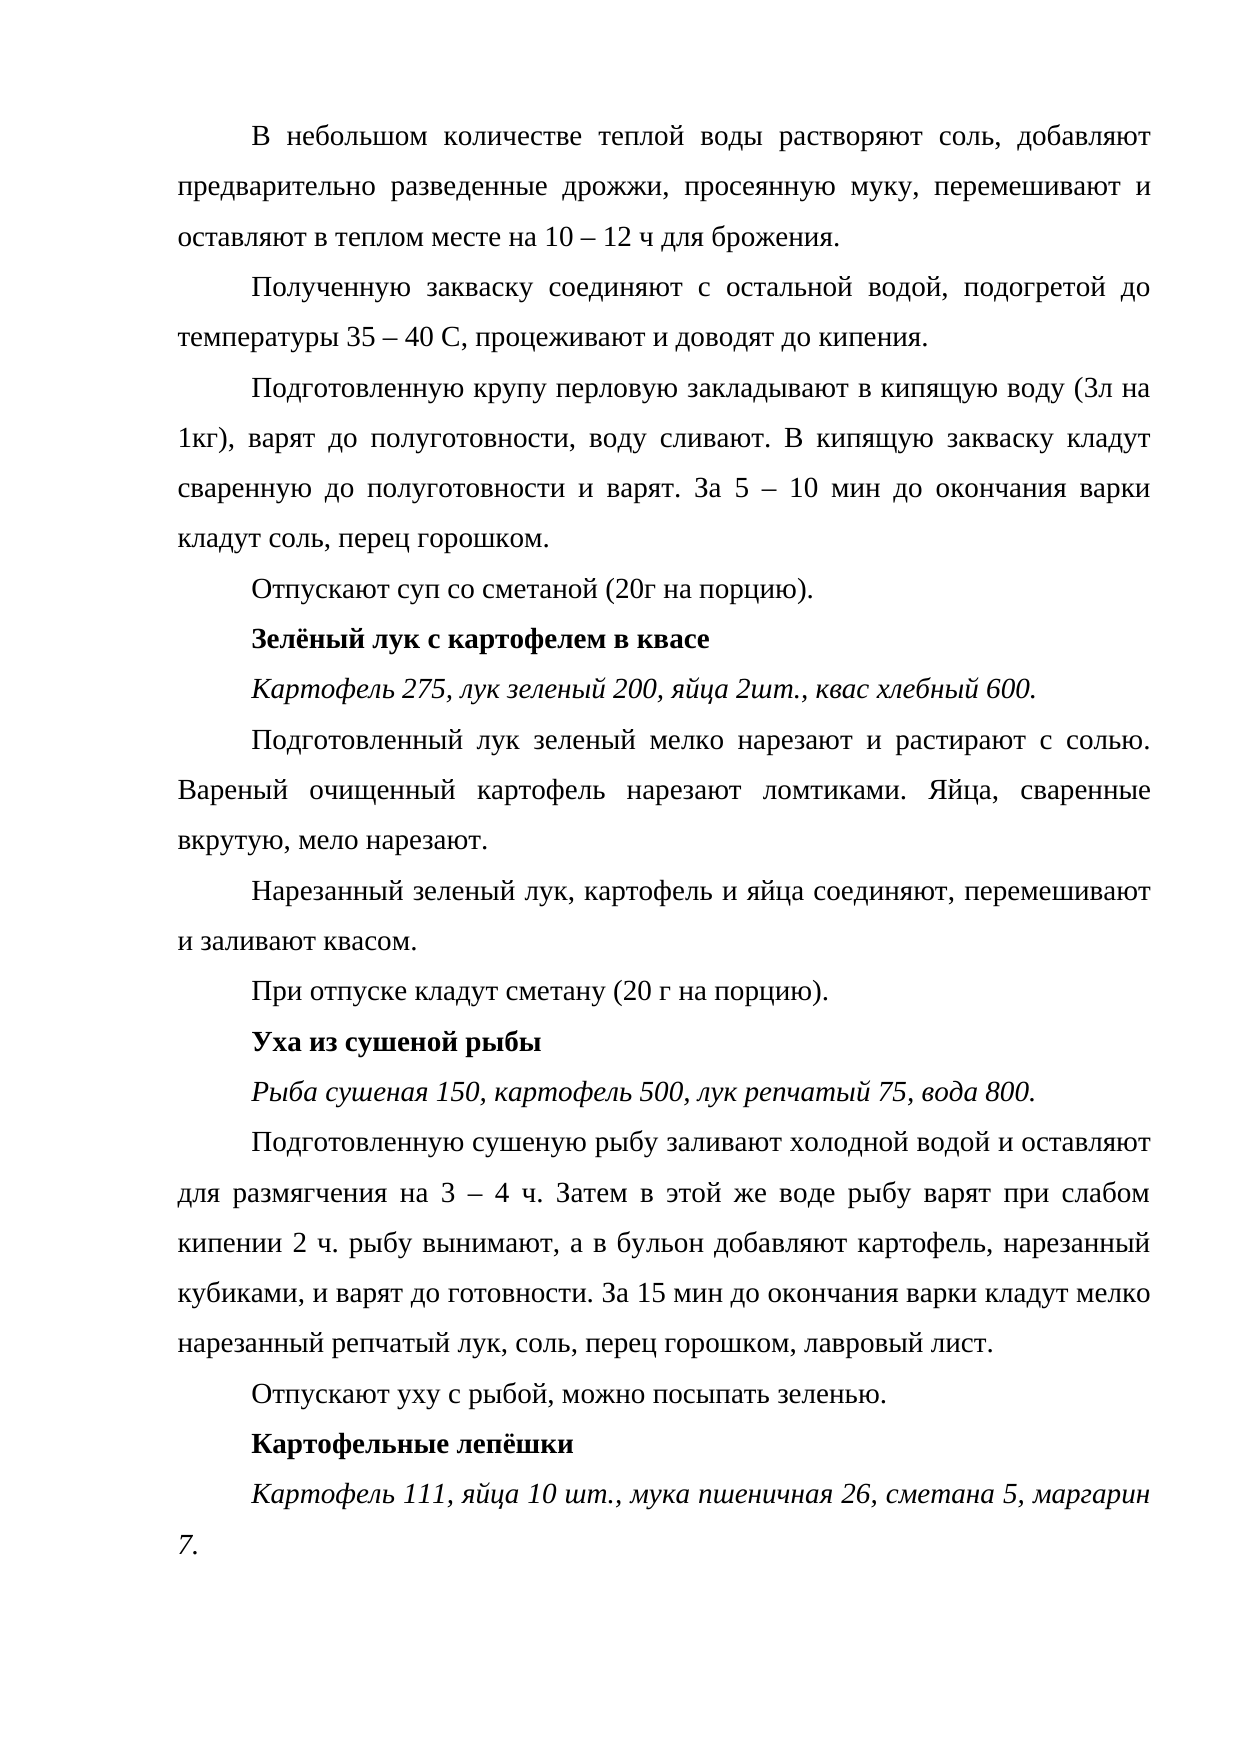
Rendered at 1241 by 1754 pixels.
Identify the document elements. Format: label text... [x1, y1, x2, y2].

text Подготовленную крупу перловую закладывают в кипящую воду (3л на 1кг), варят до полуготовности, воду сливают. В кипящую закваску кладут сваренную до полуготовности и варят. За 5 – 10 мин до окончания варки кладут соль, перец горошком. [177, 370, 1152, 554]
text Полученную закваску соединяют с остальной водой, подогретой до температуры 35 – 40 С, процеживают и доводят до кипения. [177, 269, 1152, 353]
text Зелёный лук с картофелем в квасе [177, 621, 1152, 655]
text В небольшом количестве теплой воды растворяют соль, добавляют предварительно разведенные дрожжи, просеянную муку, перемешивают и оставляют в теплом месте на 10 – 12 ч для брожения. [177, 118, 1152, 252]
text Отпускают уху с рыбой, можно посыпать зеленью. [177, 1376, 1152, 1409]
text Картофельные лепёшки [177, 1426, 1152, 1460]
text Уха из сушеной рыбы [177, 1024, 1152, 1057]
text При отпуске кладут сметану (20 г на порцию). [177, 973, 1152, 1007]
text Подготовленную сушеную рыбу заливают холодной водой и оставляют для размягчения на 3 – 4 ч. Затем в этой же воде рыбу варят при слабом кипении 2 ч. рыбу вынимают, а в бульон добавляют картофель, нарезанный кубиками, и варят до готовности. За 15 мин до окончания варки кладут мелко нарезанный репчатый лук, соль, перец горошком, лавровый лист. [177, 1124, 1152, 1359]
text Отпускают суп со сметаной (20г на порцию). [177, 571, 1152, 604]
text Нарезанный зеленый лук, картофель и яйца соединяют, перемешивают и заливают квасом. [177, 873, 1152, 957]
text Картофель 111, яйца 10 шт., мука пшеничная 26, сметана 5, маргарин 7. [177, 1477, 1152, 1560]
text Картофель 275, лук зеленый 200, яйца 2шт., квас хлебный 600. [177, 672, 1152, 705]
text Рыба сушеная 150, картофель 500, лук репчатый 75, вода 800. [177, 1074, 1152, 1108]
text Подготовленный лук зеленый мелко нарезают и растирают с солью. Вареный очищенный картофель нарезают ломтиками. Яйца, сваренные вкрутую, мело нарезают. [177, 722, 1152, 856]
